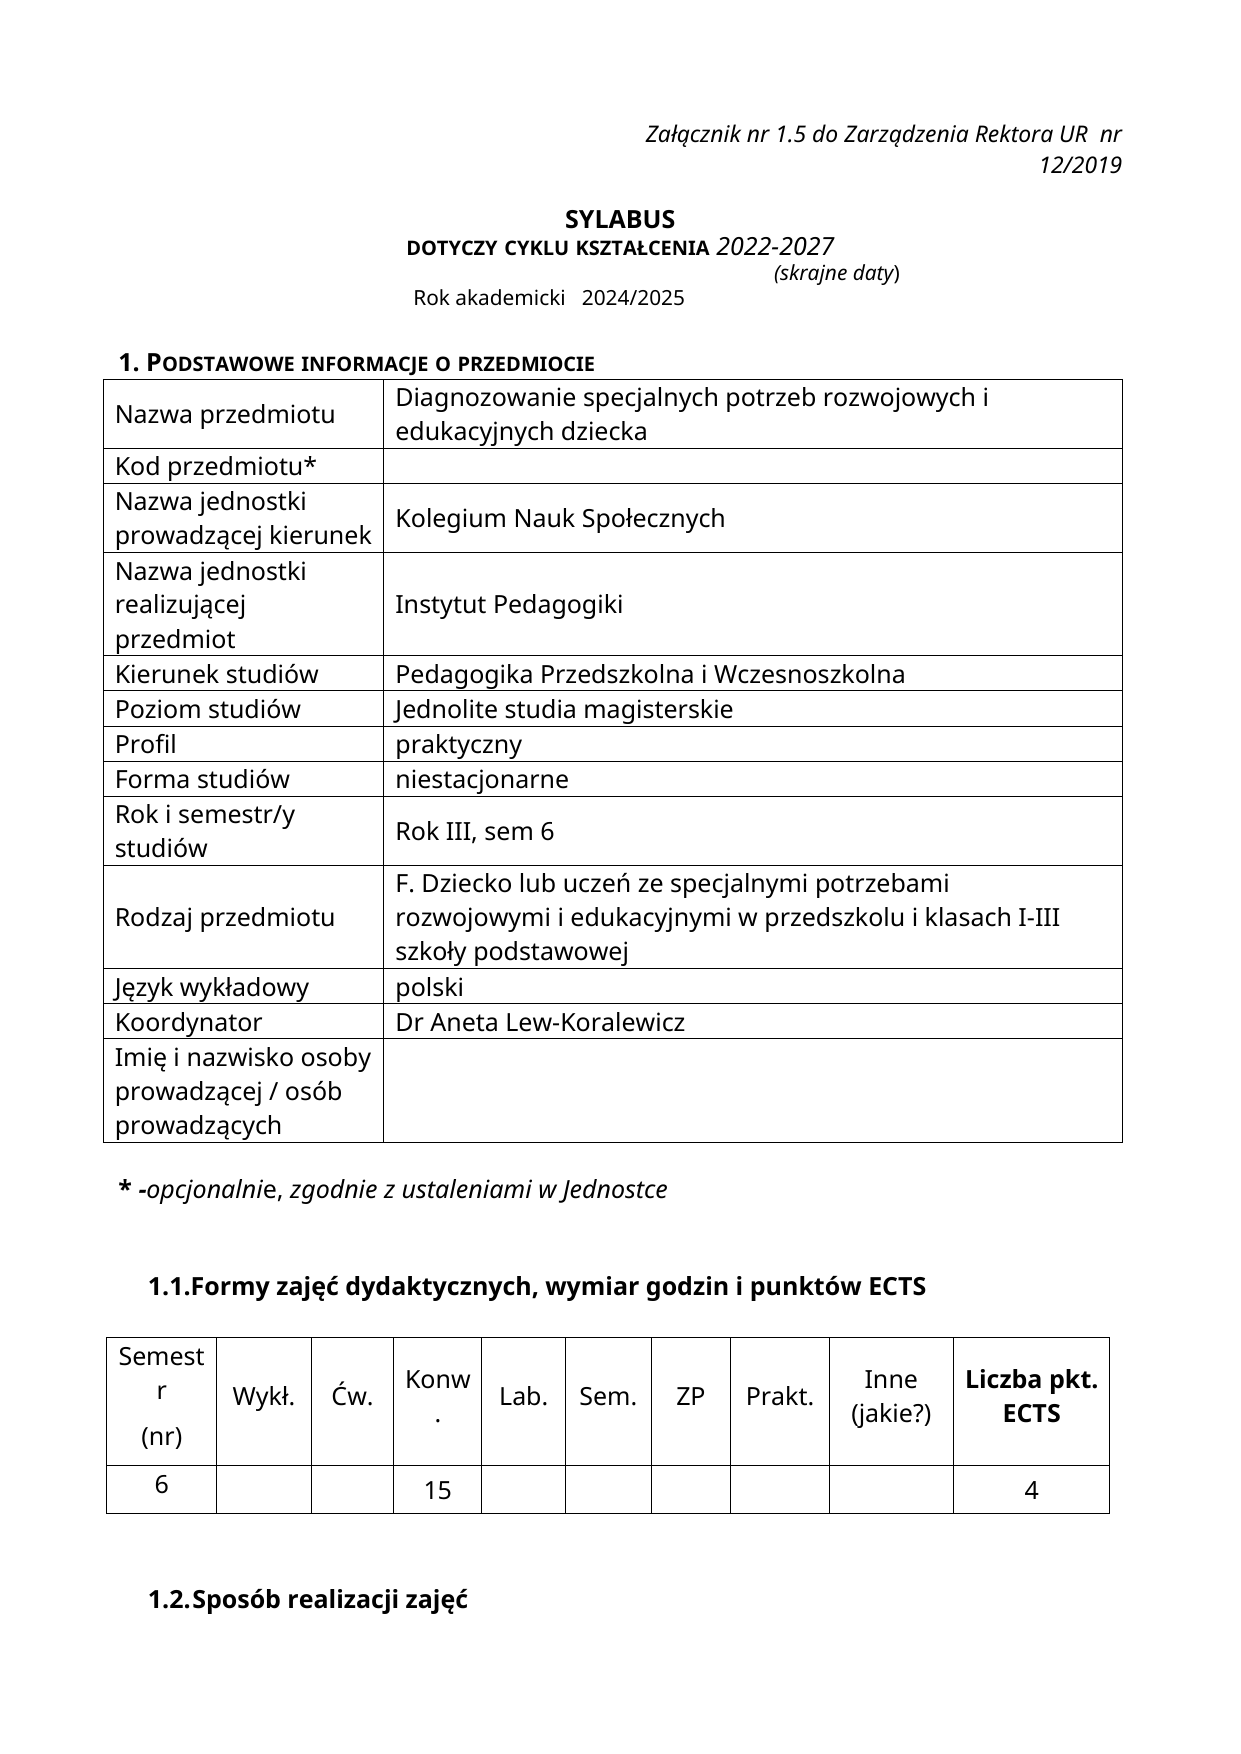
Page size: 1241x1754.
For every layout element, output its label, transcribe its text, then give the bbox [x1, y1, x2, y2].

table_header Nazwa przedmiotu [104, 380, 383, 448]
table_cell Instytut Pedagogiki [384, 553, 1122, 655]
table_cell Profil [104, 727, 383, 761]
table_cell praktyczny [384, 727, 1122, 761]
table_cell 6 [107, 1466, 216, 1513]
table_cell Rodzaj przedmiotu [104, 866, 383, 968]
text (skrajne daty) [118, 261, 1122, 286]
table_cell Nazwa jednostki prowadzącej kierunek [104, 484, 383, 552]
table_header Konw. [394, 1338, 481, 1465]
table_cell [566, 1466, 651, 1513]
table_header Inne (jakie?) [830, 1338, 953, 1465]
table_cell Rok i semestr/y studiów [104, 797, 383, 865]
table_cell Język wykładowy [104, 969, 383, 1003]
table_cell Dr Aneta Lew-Koralewicz [384, 1004, 1122, 1038]
table_cell F. Dziecko lub uczeń ze specjalnymi potrzebami rozwojowymi i edukacyjnymi w przedszkolu i klasach I-III szkoły podstawowej [384, 866, 1122, 968]
table_cell [731, 1466, 829, 1513]
table_cell [384, 1039, 1122, 1142]
table_cell [830, 1466, 953, 1513]
table_cell Jednolite studia magisterskie [384, 691, 1122, 726]
text dotyczy cyklu kształcenia 2022-2027 [118, 236, 1122, 261]
table_cell Kierunek studiów [104, 656, 383, 690]
table_cell [652, 1466, 730, 1513]
table_cell Imię i nazwisko osoby prowadzącej / osób prowadzących [104, 1039, 383, 1142]
table_cell Kod przedmiotu* [104, 449, 383, 483]
text 1. Podstawowe informacje o przedmiocie [118, 344, 1122, 379]
table_cell Kolegium Nauk Społecznych [384, 484, 1122, 552]
table_cell 4 [954, 1466, 1109, 1513]
table_cell niestacjonarne [384, 762, 1122, 796]
table_header Prakt. [731, 1338, 829, 1465]
table_cell [312, 1466, 393, 1513]
table_header Wykł. [217, 1338, 311, 1465]
table_header Liczba pkt. ECTS [954, 1338, 1109, 1465]
table_cell Pedagogika Przedszkolna i Wczesnoszkolna [384, 656, 1122, 690]
table_cell [384, 449, 1122, 483]
table_cell Poziom studiów [104, 691, 383, 726]
table_cell 15 [394, 1466, 481, 1513]
table_cell polski [384, 969, 1122, 1003]
table_cell Nazwa jednostki realizującej przedmiot [104, 553, 383, 655]
table_cell Koordynator [104, 1004, 383, 1038]
table_cell Forma studiów [104, 762, 383, 796]
table_header Ćw. [312, 1338, 393, 1465]
table_header Sem. [566, 1338, 651, 1465]
text * -opcjonalnie, zgodnie z ustaleniami w Jednostce [118, 1172, 1122, 1206]
text Załącznik nr 1.5 do Zarządzenia Rektora UR nr 12/2019 [118, 118, 1122, 181]
table_header Lab. [482, 1338, 565, 1465]
text Rok akademicki 2024/2025 [118, 286, 1122, 311]
table_cell [482, 1466, 565, 1513]
table_header ZP [652, 1338, 730, 1465]
table_header Diagnozowanie specjalnych potrzeb rozwojowych i edukacyjnych dziecka [384, 380, 1122, 448]
text SYLABUS [118, 201, 1122, 236]
text 1.2. Sposób realizacji zajęć [148, 1582, 1122, 1616]
table_header Semestr (nr) [107, 1338, 216, 1465]
table_cell Rok III, sem 6 [384, 797, 1122, 865]
table_cell [217, 1466, 311, 1513]
text 1.1.Formy zajęć dydaktycznych, wymiar godzin i punktów ECTS [148, 1269, 1122, 1303]
